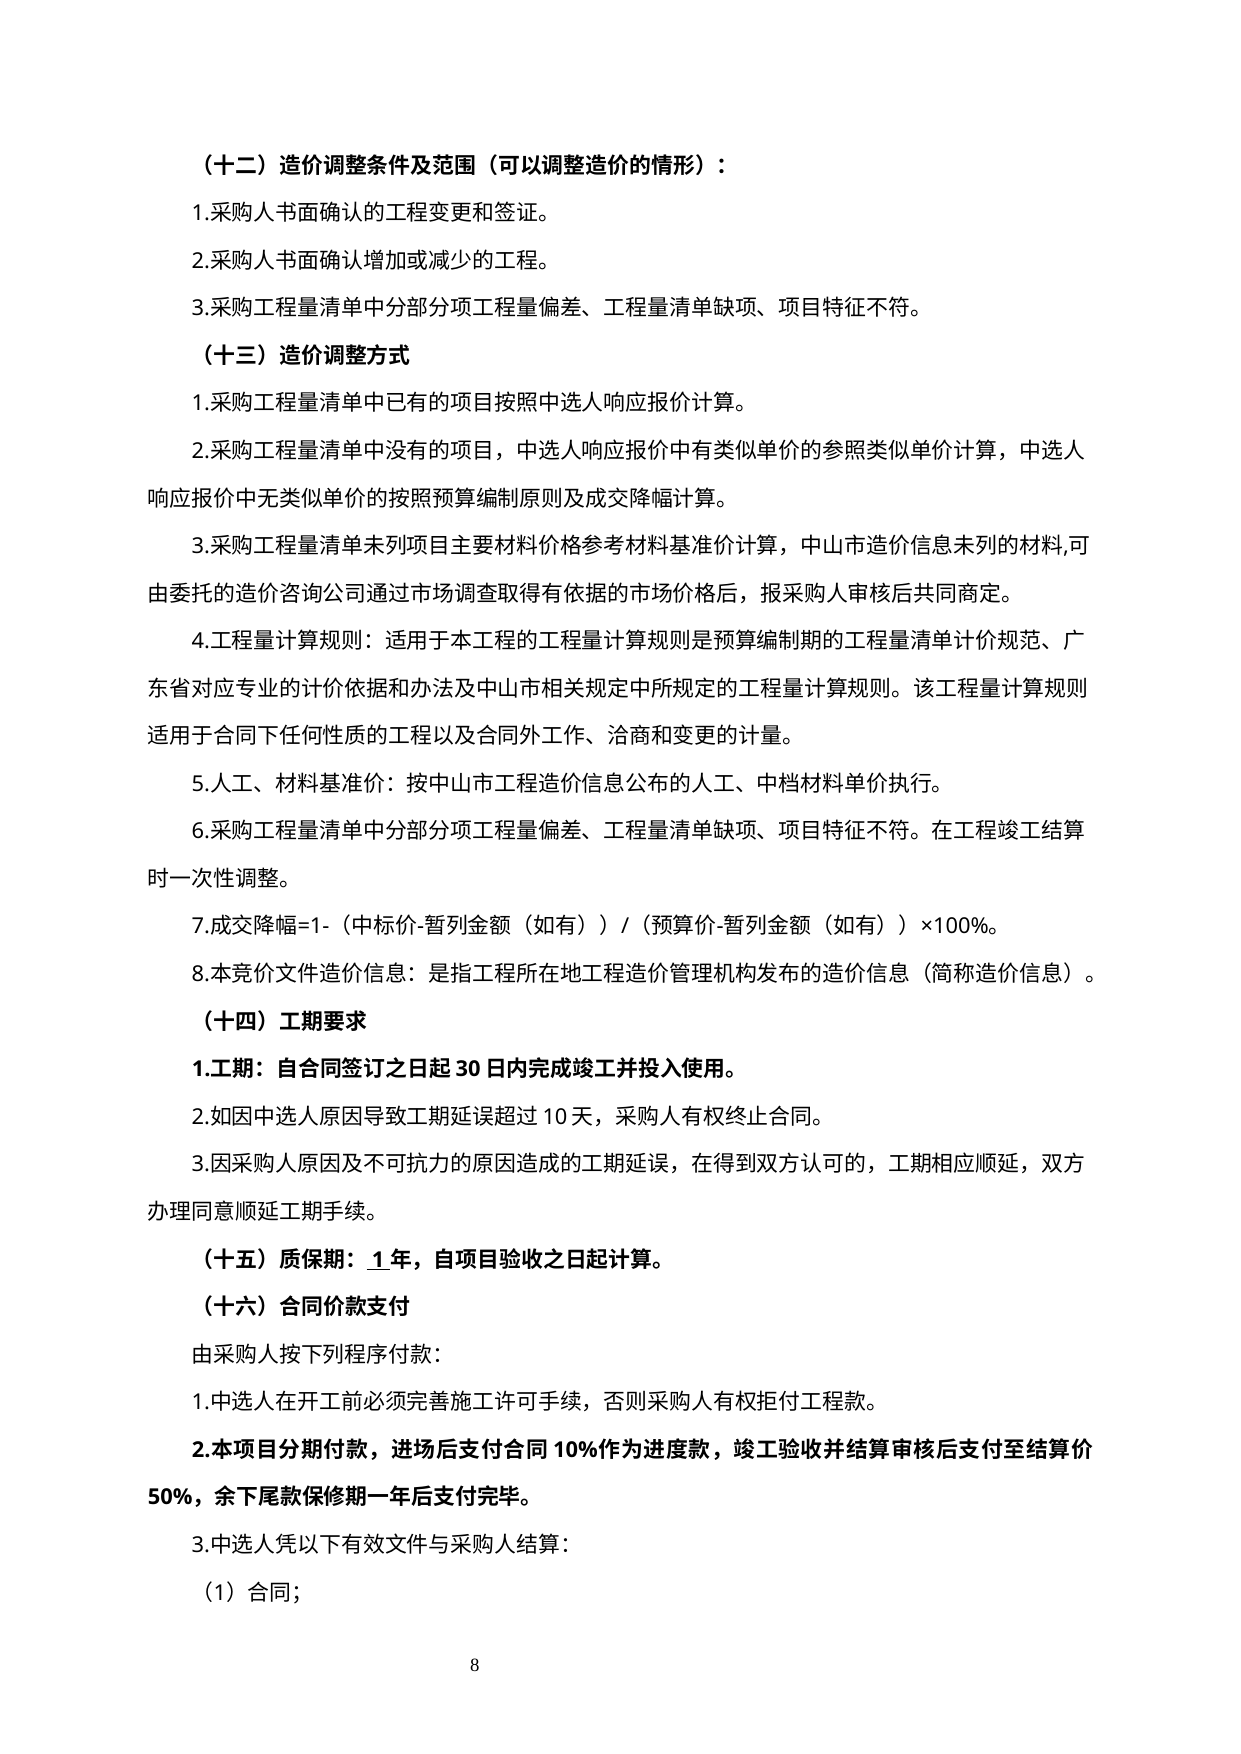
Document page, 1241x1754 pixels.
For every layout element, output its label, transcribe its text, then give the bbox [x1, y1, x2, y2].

text 1.采购人书面确认的工程变更和签证。 [148, 195, 1093, 227]
text 8.本竞价文件造价信息：是指工程所在地工程造价管理机构发布的造价信息（简称造价信息）。 [148, 956, 1093, 988]
text 5.人工、材料基准价：按中山市工程造价信息公布的人工、中档材料单价执行。 [148, 766, 1093, 798]
text 1.采购工程量清单中已有的项目按照中选人响应报价计算。 [148, 385, 1093, 417]
text 4.工程量计算规则：适用于本工程的工程量计算规则是预算编制期的工程量清单计价规范、广东省对应专业的计价依据和办法及中山市相关规定中所规定的工程量计算规则。该工程量计算规则适用于合同下任何性质的工程以及合同外工作、洽商和变更的计量。 [148, 623, 1093, 750]
text （十三）造价调整方式 [148, 338, 1093, 369]
text （十六）合同价款支付 [148, 1289, 1093, 1321]
text 由采购人按下列程序付款： [148, 1337, 1093, 1368]
text （十四）工期要求 [148, 1004, 1093, 1035]
text 2.采购人书面确认增加或减少的工程。 [148, 243, 1093, 274]
text （十二）造价调整条件及范围（可以调整造价的情形）： [148, 148, 1093, 179]
text 2.如因中选人原因导致工期延误超过10天，采购人有权终止合同。 [148, 1099, 1093, 1131]
text （十五）质保期： 1 年，自项目验收之日起计算。 [148, 1242, 1093, 1273]
text 1.工期：自合同签订之日起30日内完成竣工并投入使用。 [148, 1051, 1093, 1083]
text 3.因采购人原因及不可抗力的原因造成的工期延误，在得到双方认可的，工期相应顺延，双方办理同意顺延工期手续。 [148, 1146, 1093, 1226]
text 2.采购工程量清单中没有的项目，中选人响应报价中有类似单价的参照类似单价计算，中选人响应报价中无类似单价的按照预算编制原则及成交降幅计算。 [148, 433, 1093, 512]
text 3.采购工程量清单未列项目主要材料价格参考材料基准价计算，中山市造价信息未列的材料,可由委托的造价咨询公司通过市场调查取得有依据的市场价格后，报采购人审核后共同商定。 [148, 528, 1093, 607]
text 6.采购工程量清单中分部分项工程量偏差、工程量清单缺项、项目特征不符。在工程竣工结算时一次性调整。 [148, 813, 1093, 893]
text 7.成交降幅=1-（中标价-暂列金额（如有））/（预算价-暂列金额（如有））×100%。 [148, 908, 1093, 940]
text 1.中选人在开工前必须完善施工许可手续，否则采购人有权拒付工程款。 [148, 1384, 1093, 1416]
text （1）合同； [191, 1574, 1093, 1606]
text 2.本项目分期付款，进场后支付合同10%作为进度款，竣工验收并结算审核后支付至结算价50%，余下尾款保修期一年后支付完毕。 [148, 1432, 1093, 1511]
text 3.中选人凭以下有效文件与采购人结算： [191, 1527, 1093, 1559]
text 3.采购工程量清单中分部分项工程量偏差、工程量清单缺项、项目特征不符。 [148, 290, 1093, 322]
